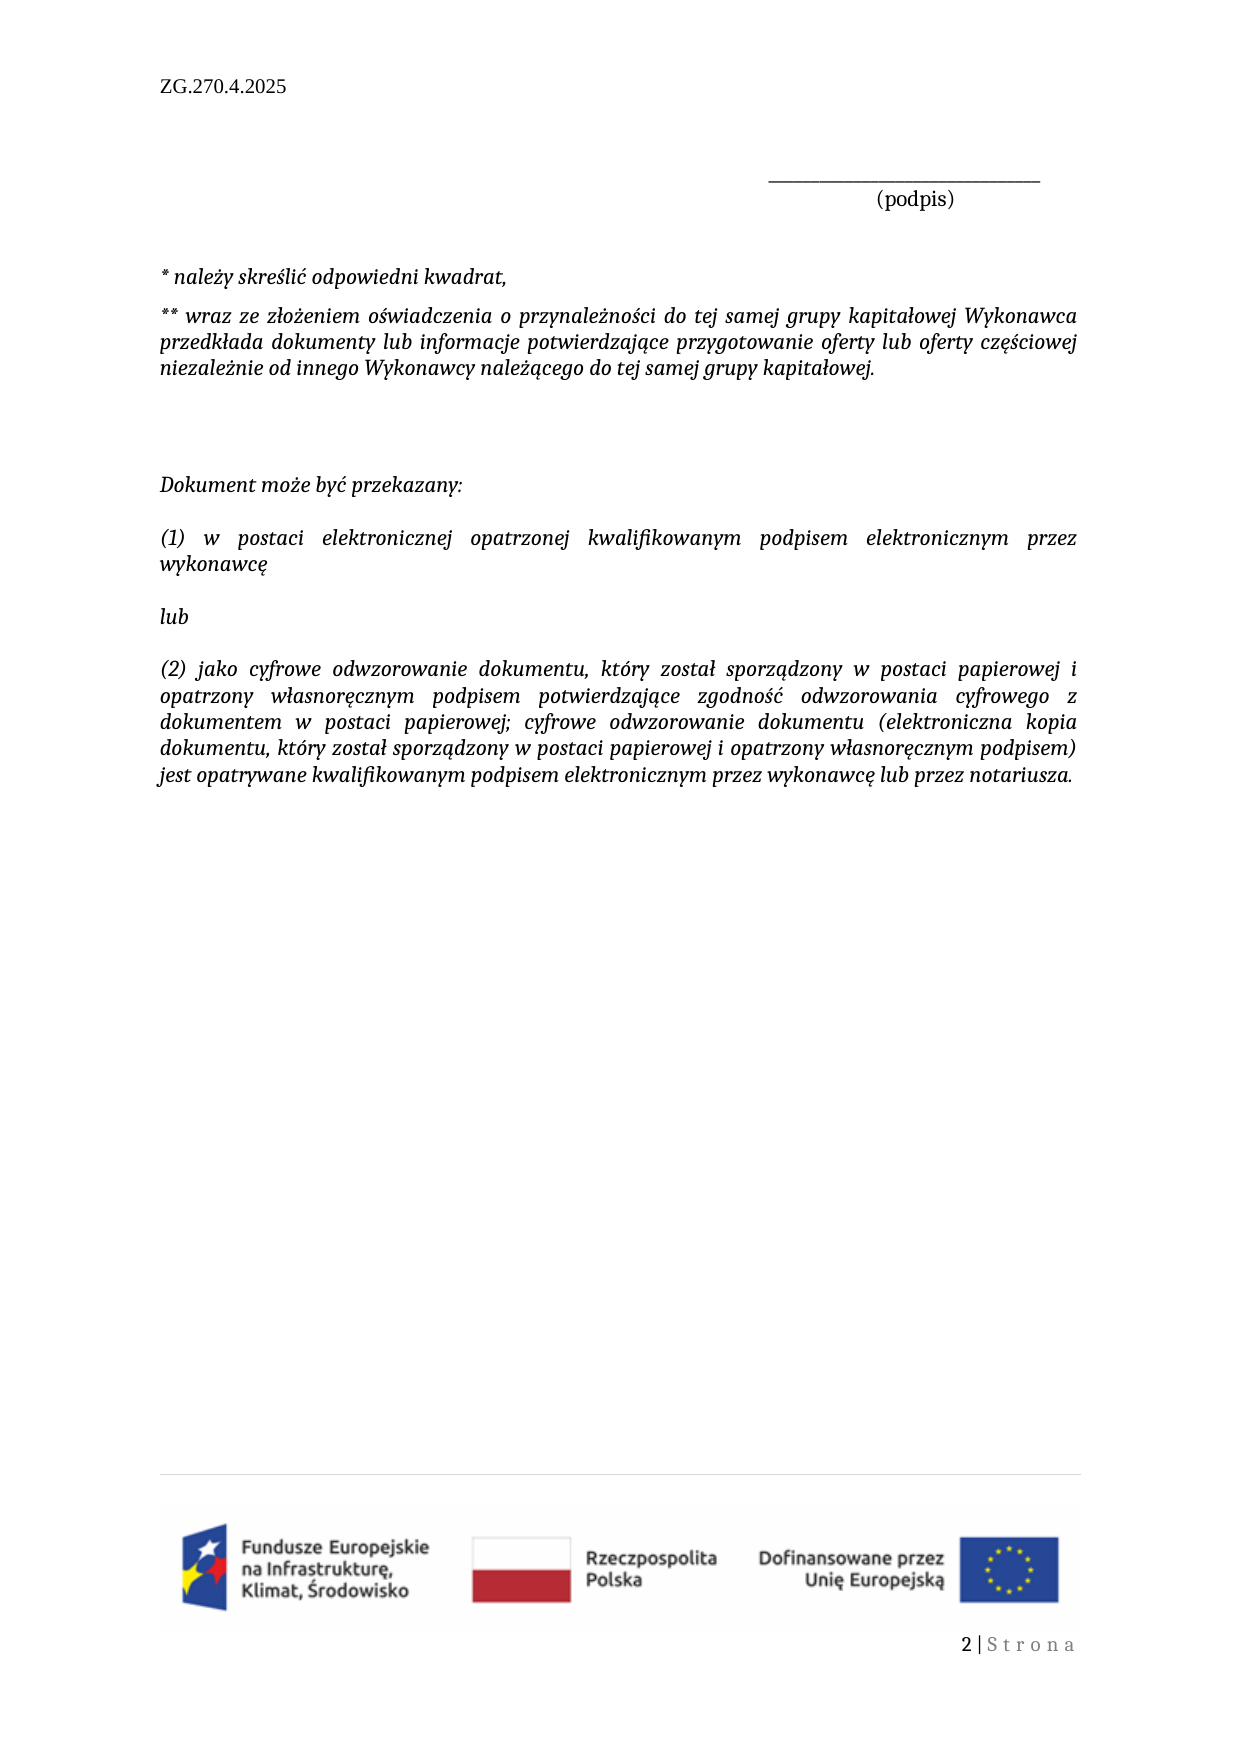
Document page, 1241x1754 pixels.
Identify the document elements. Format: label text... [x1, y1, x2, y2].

text * należy skreślić odpowiedni kwadrat, [159, 263, 1081, 290]
text ________________________________ (podpis) [750, 159, 1081, 212]
text Dokument może być przekazany: (1) w postaci elektronicznej opatrzonej kwalifikowanym podpisem elektronicznym przez wykonawcę lub (2) jako cyfrowe odwzorowanie dokumentu, który został sporządzony w postaci papierowej i opatrzony własnoręcznym podpisem potwierdzające zgodność odwzorowania cyfrowego z dokumentem w postaci papierowej; cyfrowe odwzorowanie dokumentu (elektroniczna kopia dokumentu, który został sporządzony w postaci papierowej i opatrzony własnoręcznym podpisem) jest opatrywane kwalifikowanym podpisem elektronicznym przez wykonawcę lub przez notariusza. [159, 472, 1081, 788]
text ** wraz ze złożeniem oświadczenia o przynależności do tej samej grupy kapitałowej Wykonawca przedkłada dokumenty lub informacje potwierdzające przygotowanie oferty lub oferty częściowej niezależnie od innego Wykonawcy należącego do tej samej grupy kapitałowej. [159, 302, 1081, 381]
